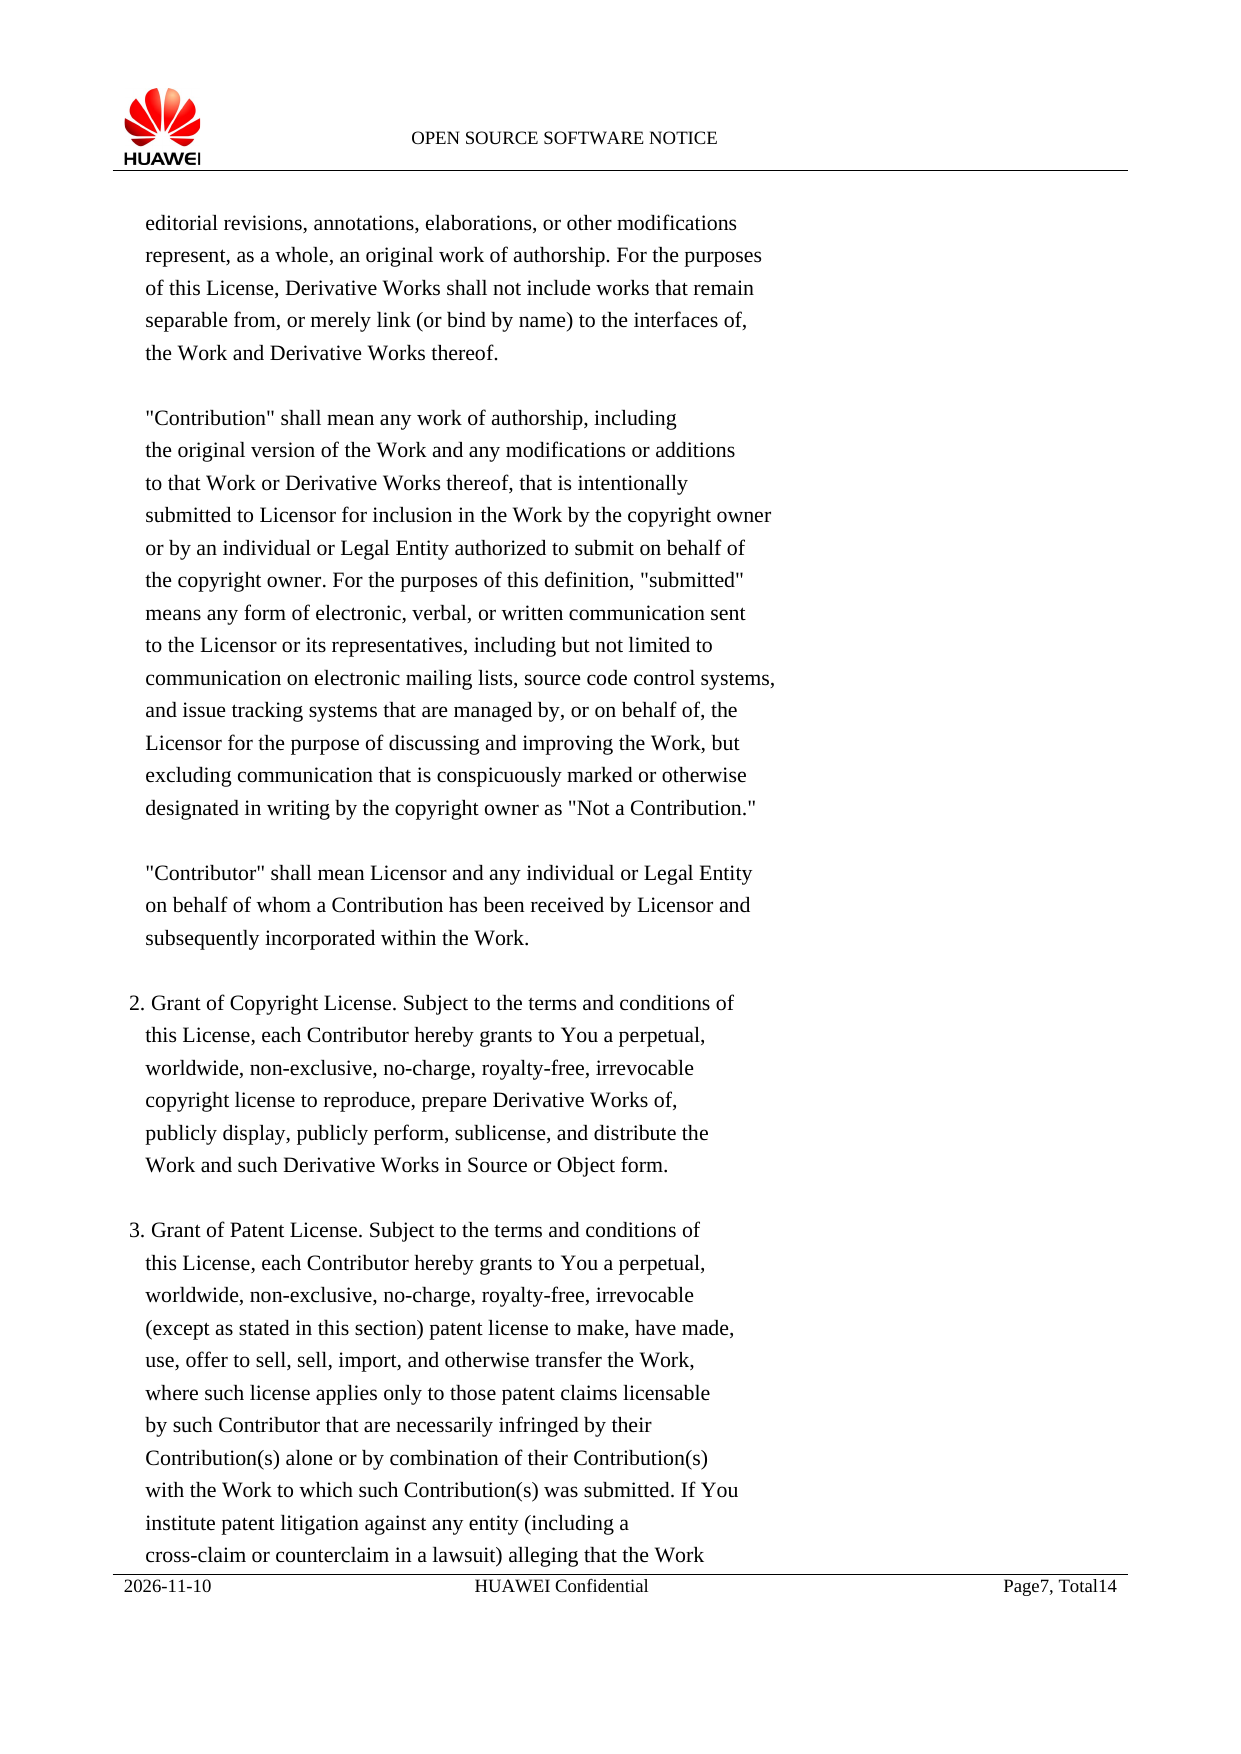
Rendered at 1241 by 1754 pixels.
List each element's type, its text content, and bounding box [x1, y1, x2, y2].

picture [124, 88, 201, 165]
